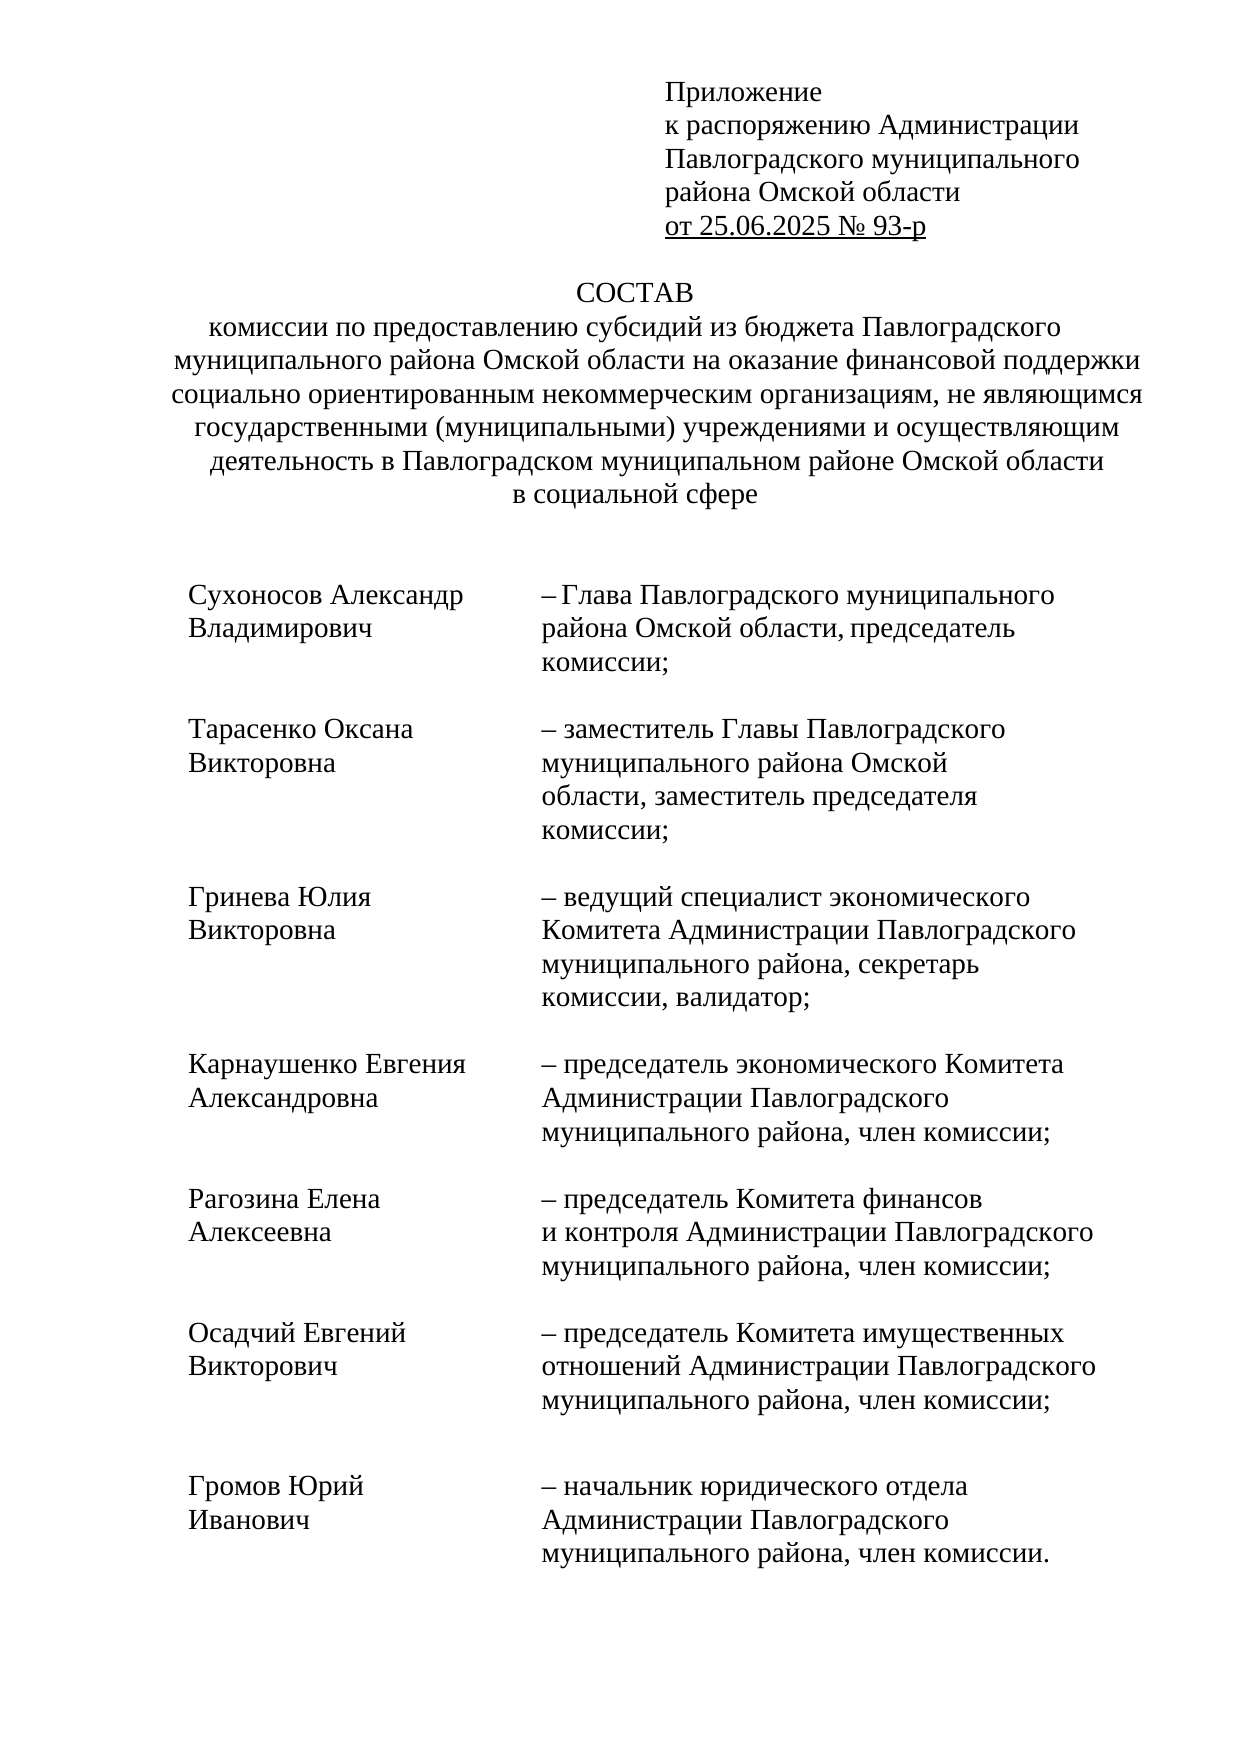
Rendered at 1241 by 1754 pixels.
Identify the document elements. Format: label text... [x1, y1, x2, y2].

table_cell – ведущий специалист экономического Комитета Администрации Павлоградского муниципального района, секретарь комиссии, валидатор; [530, 845, 1121, 1013]
text от 25.06.2025 № 93-р [177, 208, 1093, 242]
table_cell – заместитель Главы Павлоградского муниципального района Омской области, заместитель председателя комиссии; [530, 711, 1121, 845]
text к распоряжению Администрации [177, 107, 1093, 141]
table_cell Карнаушенко Евгения Александровна [177, 1013, 530, 1147]
table_cell Гринева Юлия Викторовна [177, 845, 530, 1013]
text Приложение [177, 74, 1093, 107]
table_header Громов Юрий Иванович [177, 1435, 530, 1569]
table_cell Рагозина Елена Алексеевна [177, 1147, 530, 1281]
text района Омской области [177, 174, 1093, 208]
table_header Сухоносов Александр Владимирович [177, 544, 530, 711]
text СОСТАВ [177, 275, 1093, 309]
table_cell – председатель Комитета финансов и контроля Администрации Павлоградского муниципального района, член комиссии; [530, 1147, 1121, 1281]
table_header – Глава Павлоградского муниципального района Омской области, председатель комиссии; [530, 544, 1121, 711]
table_cell Осадчий Евгений Викторович [177, 1281, 530, 1416]
text Павлоградского муниципального [177, 141, 1093, 174]
table_cell – председатель экономического Комитета Администрации Павлоградского муниципального района, член комиссии; [530, 1013, 1121, 1147]
table_header – начальник юридического отдела Администрации Павлоградского муниципального района, член комиссии. [530, 1435, 1121, 1569]
table_cell Тарасенко Оксана Викторовна [177, 711, 530, 845]
table_cell – председатель Комитета имущественных отношений Администрации Павлоградского муниципального района, член комиссии; [530, 1281, 1121, 1416]
text комиссии по предоставлению субсидий из бюджета Павлоградского муниципального района Омской области на оказание финансовой поддержки социально ориентированным некоммерческим организациям, не являющимся государственными (муниципальными) учреждениями и осуществляющим деятельность в Павлоградском муниципальном районе Омской области [103, 309, 1167, 476]
text в социальной сфере [103, 476, 1167, 510]
